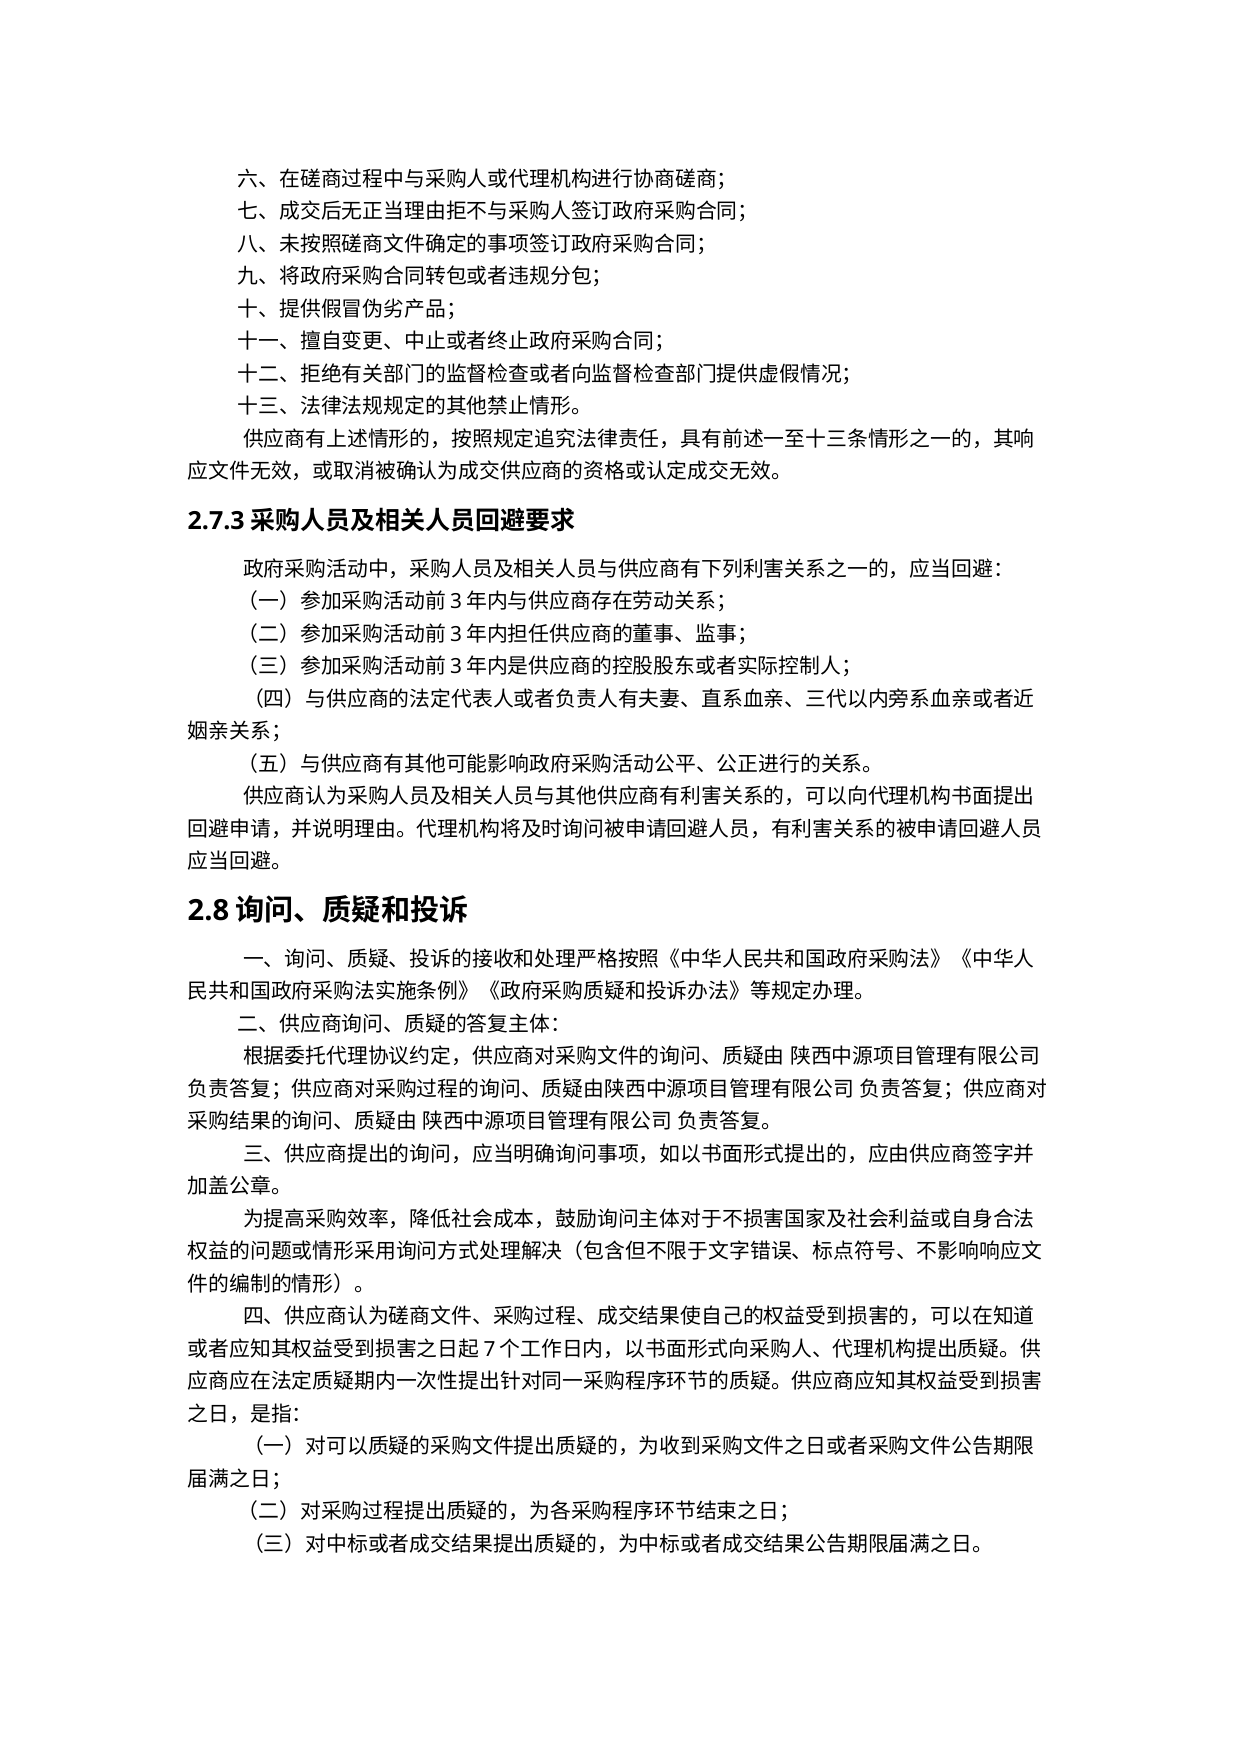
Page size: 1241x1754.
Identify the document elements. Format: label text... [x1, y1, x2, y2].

text 八、未按照磋商文件确定的事项签订政府采购合同； [187, 227, 1053, 259]
text 十一、擅自变更、中止或者终止政府采购合同； [187, 324, 1053, 357]
text 九、将政府采购合同转包或者违规分包； [187, 259, 1053, 292]
text （一）参加采购活动前3年内与供应商存在劳动关系； [187, 584, 1053, 617]
text 三、供应商提出的询问，应当明确询问事项，如以书面形式提出的，应由供应商签字并加盖公章。 [187, 1137, 1053, 1202]
text 四、供应商认为磋商文件、采购过程、成交结果使自己的权益受到损害的，可以在知道或者应知其权益受到损害之日起7个工作日内，以书面形式向采购人、代理机构提出质疑。供应商应在法定质疑期内一次性提出针对同一采购程序环节的质疑。供应商应知其权益受到损害之日，是指： [187, 1299, 1053, 1429]
text 二、供应商询问、质疑的答复主体： [187, 1007, 1053, 1039]
text （三）参加采购活动前3年内是供应商的控股股东或者实际控制人； [187, 649, 1053, 682]
text 七、成交后无正当理由拒不与采购人签订政府采购合同； [187, 194, 1053, 227]
text 为提高采购效率，降低社会成本，鼓励询问主体对于不损害国家及社会利益或自身合法权益的问题或情形采用询问方式处理解决（包含但不限于文字错误、标点符号、不影响响应文件的编制的情形）。 [187, 1202, 1053, 1299]
text 六、在磋商过程中与采购人或代理机构进行协商磋商； [187, 162, 1053, 194]
text 十、提供假冒伪劣产品； [187, 292, 1053, 324]
text 2.8询问、质疑和投诉 [187, 877, 1053, 942]
text （二）参加采购活动前3年内担任供应商的董事、监事； [187, 617, 1053, 649]
text （四）与供应商的法定代表人或者负责人有夫妻、直系血亲、三代以内旁系血亲或者近姻亲关系； [187, 682, 1053, 747]
text （一）对可以质疑的采购文件提出质疑的，为收到采购文件之日或者采购文件公告期限届满之日； [187, 1429, 1053, 1494]
text （五）与供应商有其他可能影响政府采购活动公平、公正进行的关系。 [187, 747, 1053, 779]
text （三）对中标或者成交结果提出质疑的，为中标或者成交结果公告期限届满之日。 [187, 1527, 1053, 1559]
text 十三、法律法规规定的其他禁止情形。 [187, 389, 1053, 422]
text 政府采购活动中，采购人员及相关人员与供应商有下列利害关系之一的，应当回避： [187, 552, 1053, 584]
text 供应商认为采购人员及相关人员与其他供应商有利害关系的，可以向代理机构书面提出回避申请，并说明理由。代理机构将及时询问被申请回避人员，有利害关系的被申请回避人员应当回避。 [187, 779, 1053, 877]
text 一、询问、质疑、投诉的接收和处理严格按照《中华人民共和国政府采购法》《中华人民共和国政府采购法实施条例》《政府采购质疑和投诉办法》等规定办理。 [187, 942, 1053, 1007]
text 根据委托代理协议约定，供应商对采购文件的询问、质疑由 陕西中源项目管理有限公司 负责答复；供应商对采购过程的询问、质疑由陕西中源项目管理有限公司 负责答复；供应商对采购结果的询问、质疑由 陕西中源项目管理有限公司 负责答复。 [187, 1039, 1053, 1137]
text 供应商有上述情形的，按照规定追究法律责任，具有前述一至十三条情形之一的，其响应文件无效，或取消被确认为成交供应商的资格或认定成交无效。 [187, 422, 1053, 487]
text 2.7.3采购人员及相关人员回避要求 [187, 487, 1053, 552]
text （二）对采购过程提出质疑的，为各采购程序环节结束之日； [187, 1494, 1053, 1527]
text 十二、拒绝有关部门的监督检查或者向监督检查部门提供虚假情况； [187, 357, 1053, 389]
